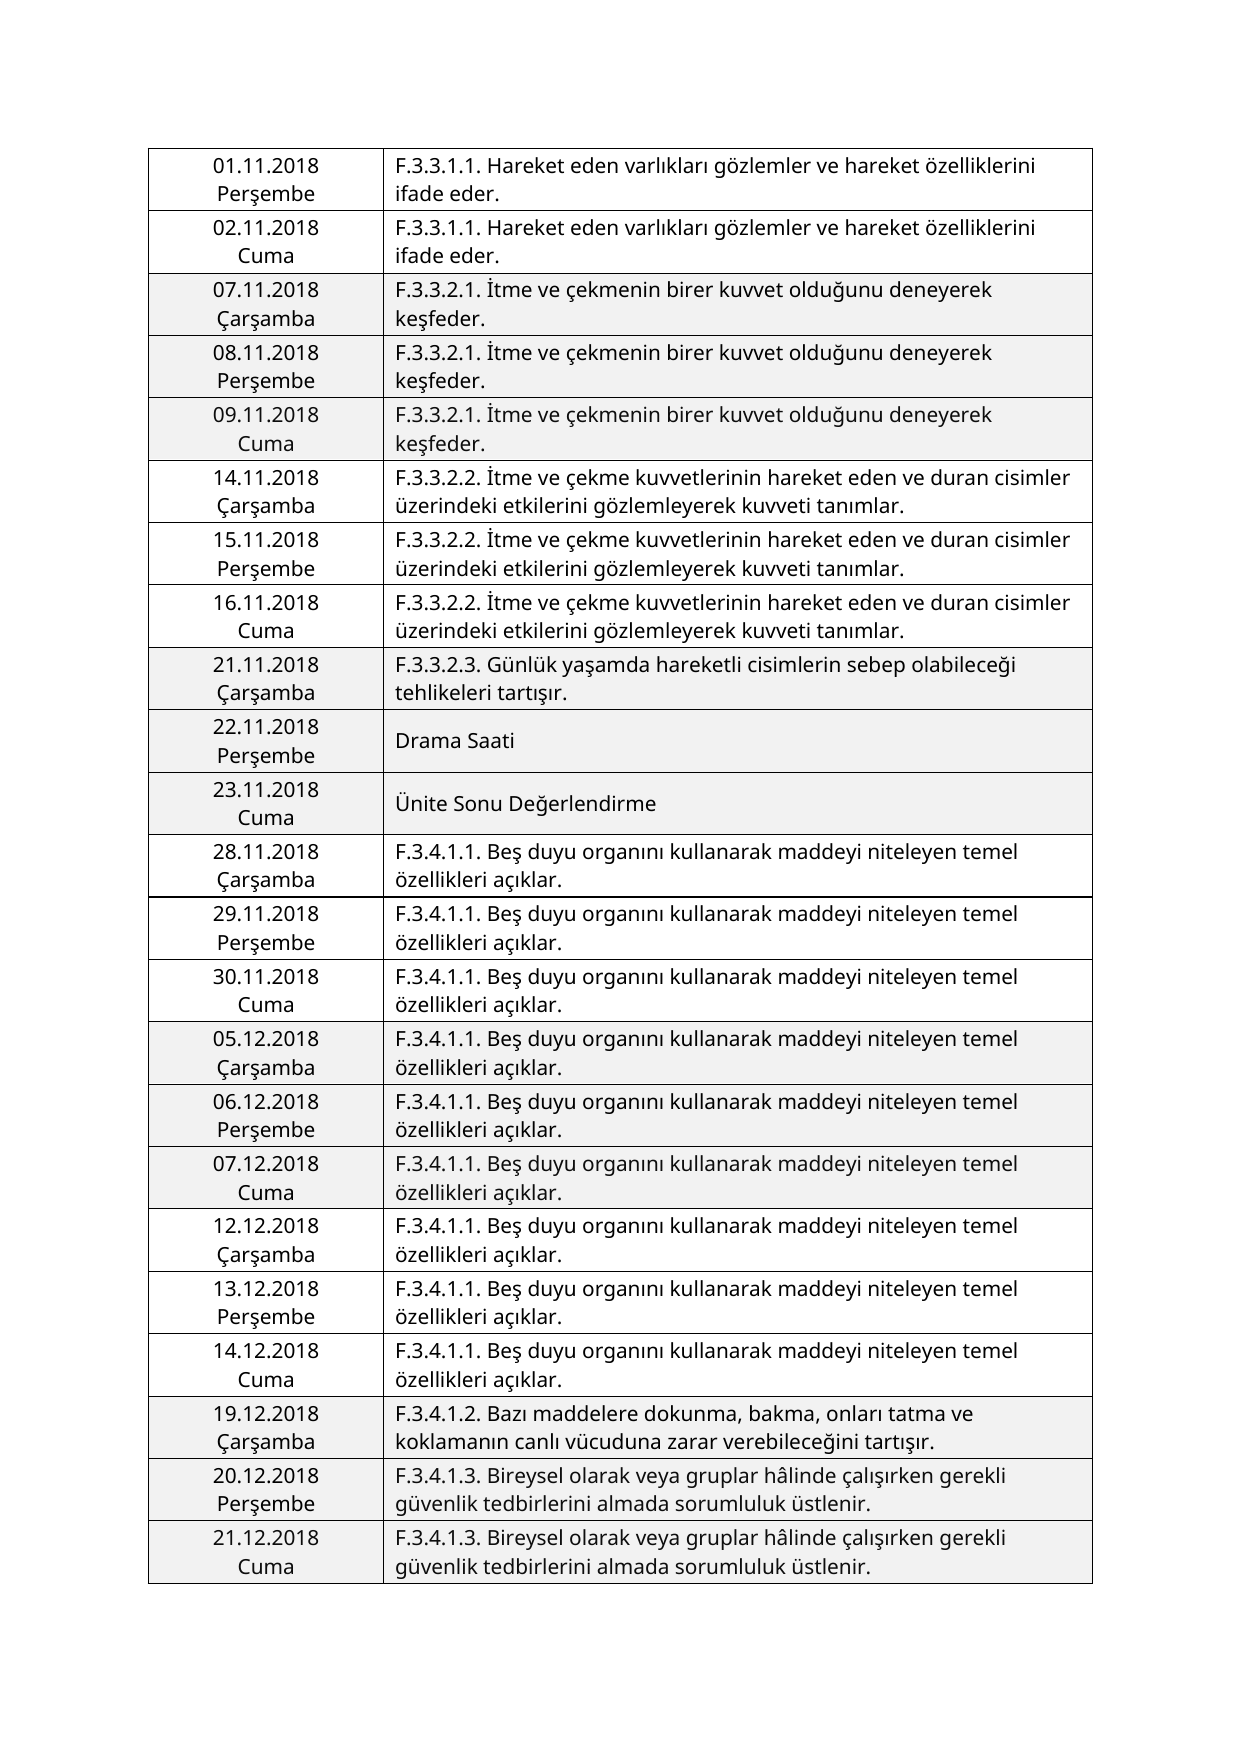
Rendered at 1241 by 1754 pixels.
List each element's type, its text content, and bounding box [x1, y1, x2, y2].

table_cell F.3.3.2.2. İtme ve çekme kuvvetlerinin hareket eden ve duran cisimler üzerindeki etkilerini gözlemleyerek kuvveti tanımlar. [384, 523, 1092, 584]
table_cell F.3.4.1.3. Bireysel olarak veya gruplar hâlinde çalışırken gerekli güvenlik tedbirlerini almada sorumluluk üstlenir. [384, 1459, 1092, 1520]
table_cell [384, 149, 1092, 210]
table_cell 08.11.2018 Perşembe [149, 336, 383, 397]
table_cell Ünite Sonu Değerlendirme [384, 773, 1092, 834]
table_cell 05.12.2018 Çarşamba [149, 1022, 383, 1083]
table_cell 13.12.2018 Perşembe [149, 1272, 383, 1333]
table_cell F.3.3.2.3. Günlük yaşamda hareketli cisimlerin sebep olabileceği tehlikeleri tartışır. [384, 648, 1092, 709]
table_cell F.3.4.1.1. Beş duyu organını kullanarak maddeyi niteleyen temel özellikleri açıklar. [384, 1085, 1092, 1146]
table_cell 15.11.2018 Perşembe [149, 523, 383, 584]
table_cell 06.12.2018 Perşembe [149, 1085, 383, 1146]
table_cell F.3.4.1.2. Bazı maddelere dokunma, bakma, onları tatma ve koklamanın canlı vücuduna zarar verebileceğini tartışır. [384, 1397, 1092, 1458]
table_cell 20.12.2018 Perşembe [149, 1459, 383, 1520]
table_cell F.3.3.2.2. İtme ve çekme kuvvetlerinin hareket eden ve duran cisimler üzerindeki etkilerini gözlemleyerek kuvveti tanımlar. [384, 585, 1092, 647]
table_cell F.3.4.1.1. Beş duyu organını kullanarak maddeyi niteleyen temel özellikleri açıklar. [384, 960, 1092, 1021]
table_cell 21.11.2018 Çarşamba [149, 648, 383, 709]
table_cell 09.11.2018 Cuma [149, 398, 383, 459]
table_cell 14.12.2018 Cuma [149, 1334, 383, 1396]
table_cell 19.12.2018 Çarşamba [149, 1397, 383, 1458]
table_cell F.3.4.1.1. Beş duyu organını kullanarak maddeyi niteleyen temel özellikleri açıklar. [384, 1209, 1092, 1271]
table_cell 23.11.2018 Cuma [149, 773, 383, 834]
table_cell 29.11.2018 Perşembe [149, 898, 383, 959]
table_cell F.3.3.2.1. İtme ve çekmenin birer kuvvet olduğunu deneyerek keşfeder. [384, 336, 1092, 397]
table_cell 21.12.2018 Cuma [149, 1521, 383, 1583]
table_cell F.3.4.1.1. Beş duyu organını kullanarak maddeyi niteleyen temel özellikleri açıklar. [384, 1272, 1092, 1333]
table_cell 01.11.2018 Perşembe [149, 149, 383, 210]
table_cell F.3.3.2.1. İtme ve çekmenin birer kuvvet olduğunu deneyerek keşfeder. [384, 274, 1092, 335]
table_cell 07.11.2018 Çarşamba [149, 274, 383, 335]
table_cell 14.11.2018 Çarşamba [149, 461, 383, 522]
table_cell F.3.4.1.1. Beş duyu organını kullanarak maddeyi niteleyen temel özellikleri açıklar. [384, 1334, 1092, 1396]
table_cell F.3.4.1.1. Beş duyu organını kullanarak maddeyi niteleyen temel özellikleri açıklar. [384, 1147, 1092, 1208]
table_cell Drama Saati [384, 710, 1092, 772]
table_cell 12.12.2018 Çarşamba [149, 1209, 383, 1271]
table_cell 30.11.2018 Cuma [149, 960, 383, 1021]
table_cell F.3.4.1.1. Beş duyu organını kullanarak maddeyi niteleyen temel özellikleri açıklar. [384, 898, 1092, 959]
table_cell F.3.4.1.1. Beş duyu organını kullanarak maddeyi niteleyen temel özellikleri açıklar. [384, 835, 1092, 896]
table_cell F.3.4.1.1. Beş duyu organını kullanarak maddeyi niteleyen temel özellikleri açıklar. [384, 1022, 1092, 1083]
table_cell 28.11.2018 Çarşamba [149, 835, 383, 896]
table_cell F.3.3.2.1. İtme ve çekmenin birer kuvvet olduğunu deneyerek keşfeder. [384, 398, 1092, 459]
table_cell 02.11.2018 Cuma [149, 211, 383, 272]
table_cell F.3.4.1.3. Bireysel olarak veya gruplar hâlinde çalışırken gerekli güvenlik tedbirlerini almada sorumluluk üstlenir. [384, 1521, 1092, 1583]
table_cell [384, 211, 1092, 272]
table_cell 07.12.2018 Cuma [149, 1147, 383, 1208]
table_cell 22.11.2018 Perşembe [149, 710, 383, 772]
table_cell F.3.3.2.2. İtme ve çekme kuvvetlerinin hareket eden ve duran cisimler üzerindeki etkilerini gözlemleyerek kuvveti tanımlar. [384, 461, 1092, 522]
table_cell 16.11.2018 Cuma [149, 585, 383, 647]
